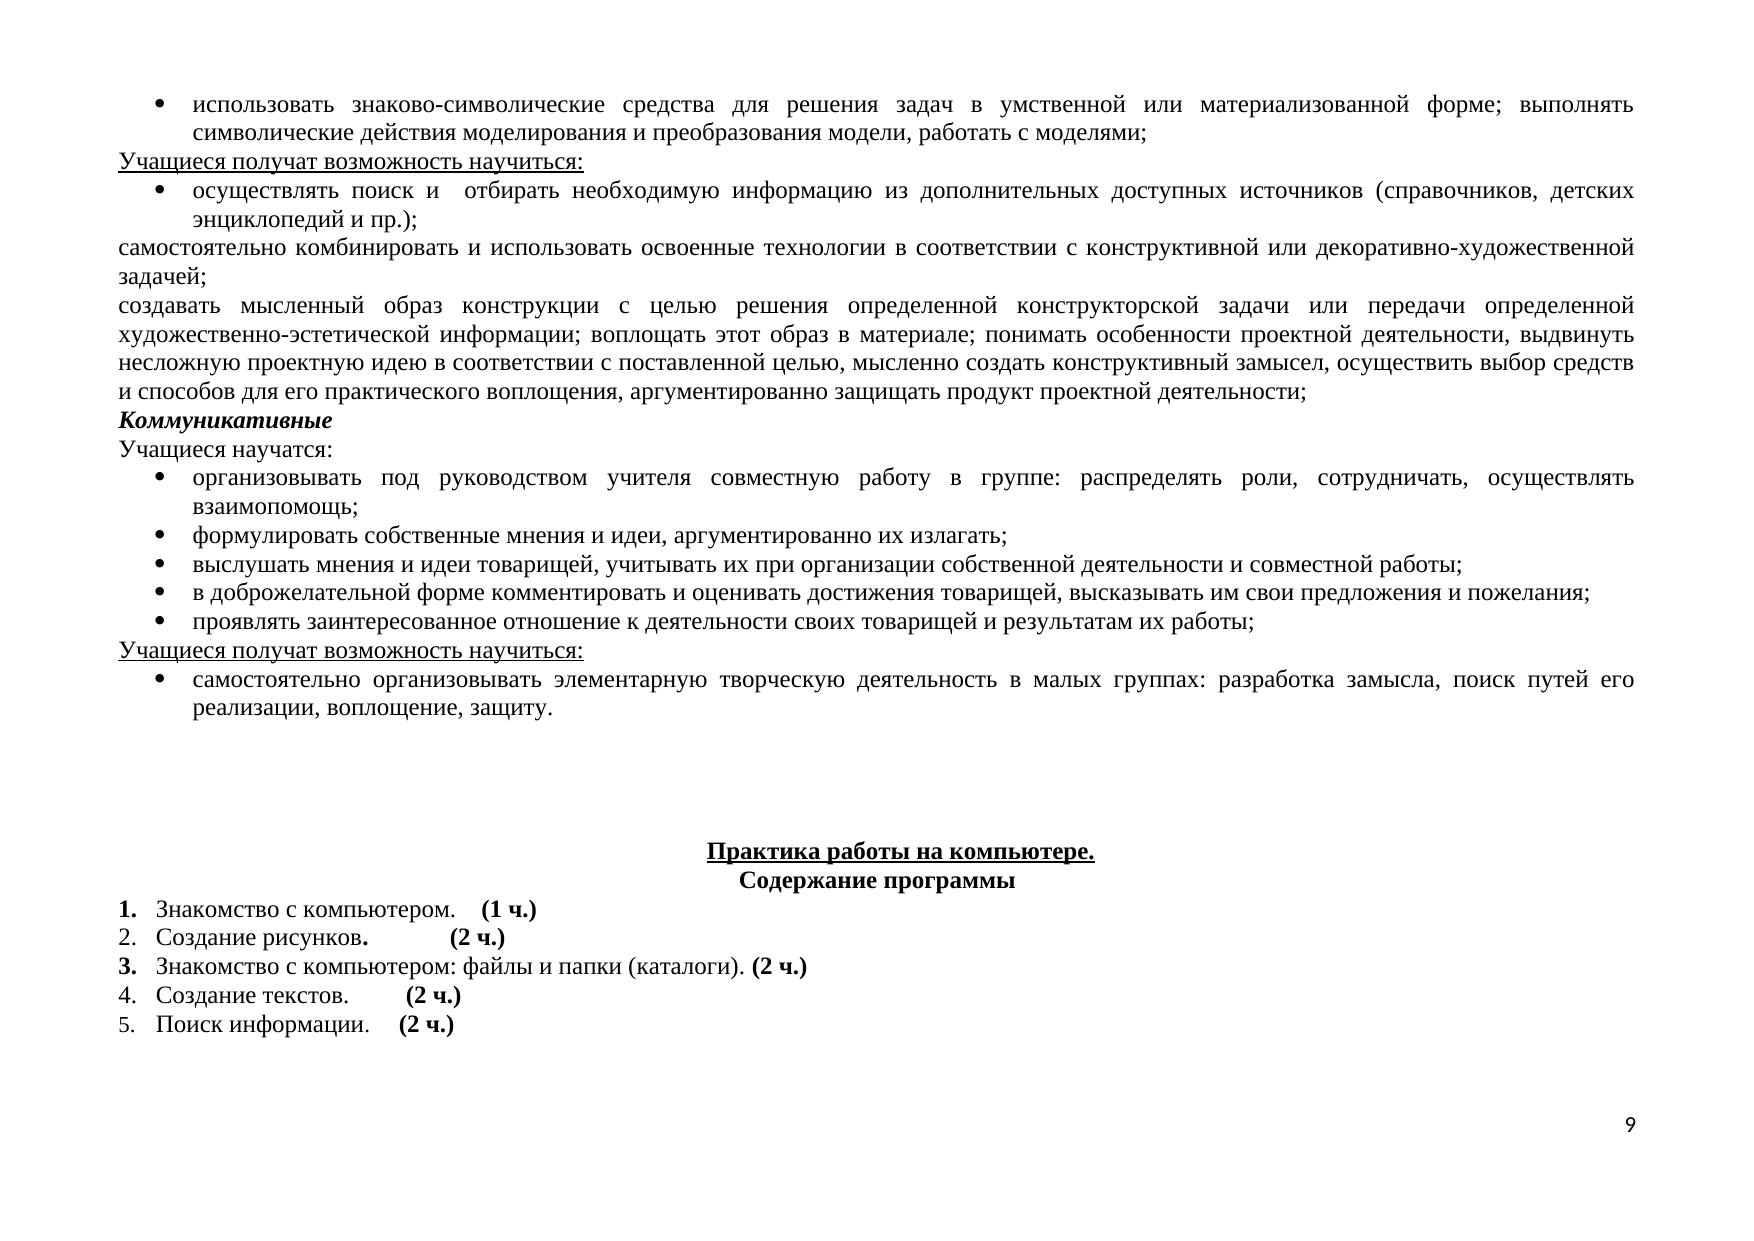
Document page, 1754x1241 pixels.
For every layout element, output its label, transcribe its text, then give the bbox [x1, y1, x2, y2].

text Практика работы на компьютере. [118, 836, 1636, 865]
text Учащиеся научатся: [118, 434, 1636, 462]
text создавать мысленный образ конструкции с целью решения определенной конструкторской задачи или передачи определенной художественно-эстетической информации; воплощать этот образ в материале; понимать особенности проектной деятельности, выдвинуть несложную проектную идею в соответствии с поставленной целью, мысленно создать конструктивный замысел, осуществить выбор средств и способов для его практического воплощения, аргументированно защищать продукт проектной деятельности; [118, 290, 1636, 405]
text Содержание программы [118, 865, 1636, 894]
list Создание текстов. (2 ч.) [118, 980, 1636, 1009]
list организовывать под руководством учителя совместную работу в группе: распределять роли, сотрудничать, осуществлять взаимопомощь; [155, 462, 1636, 520]
list использовать знаково-символические средства для решения задач в умственной или материализованной форме; выполнять символические действия моделирования и преобразования модели, работать с моделями; [155, 89, 1636, 146]
list Знакомство с компьютером: файлы и папки (каталоги). (2 ч.) [118, 951, 1636, 980]
list проявлять заинтересованное отношение к деятельности своих товарищей и результатам их работы; [155, 606, 1636, 635]
list формулировать собственные мнения и идеи, аргументированно их излагать; [155, 520, 1636, 549]
list самостоятельно организовывать элементарную творческую деятельность в малых группах: разработка замысла, поиск путей его реализации, воплощение, защиту. [155, 664, 1636, 721]
list выслушать мнения и идеи товарищей, учитывать их при организации собственной деятельности и совместной работы; [155, 549, 1636, 577]
text Учащиеся получат возможность научиться: [118, 635, 1636, 664]
list осуществлять поиск и отбирать необходимую информацию из дополнительных доступных источников (справочников, детских энциклопедий и пр.); [155, 175, 1636, 232]
text Учащиеся получат возможность научиться: [118, 146, 1636, 175]
list в доброжелательной форме комментировать и оценивать достижения товарищей, высказывать им свои предложения и пожелания; [155, 577, 1636, 606]
list Поиск информации. (2 ч.) [118, 1009, 1636, 1037]
text самостоятельно комбинировать и использовать освоенные технологии в соответствии с конструктивной или декоративно-художественной задачей; [118, 232, 1636, 290]
list Создание рисунков. (2 ч.) [118, 922, 1636, 951]
text Коммуникативные [118, 405, 1636, 434]
list Знакомство с компьютером. (1 ч.) [118, 894, 1636, 922]
